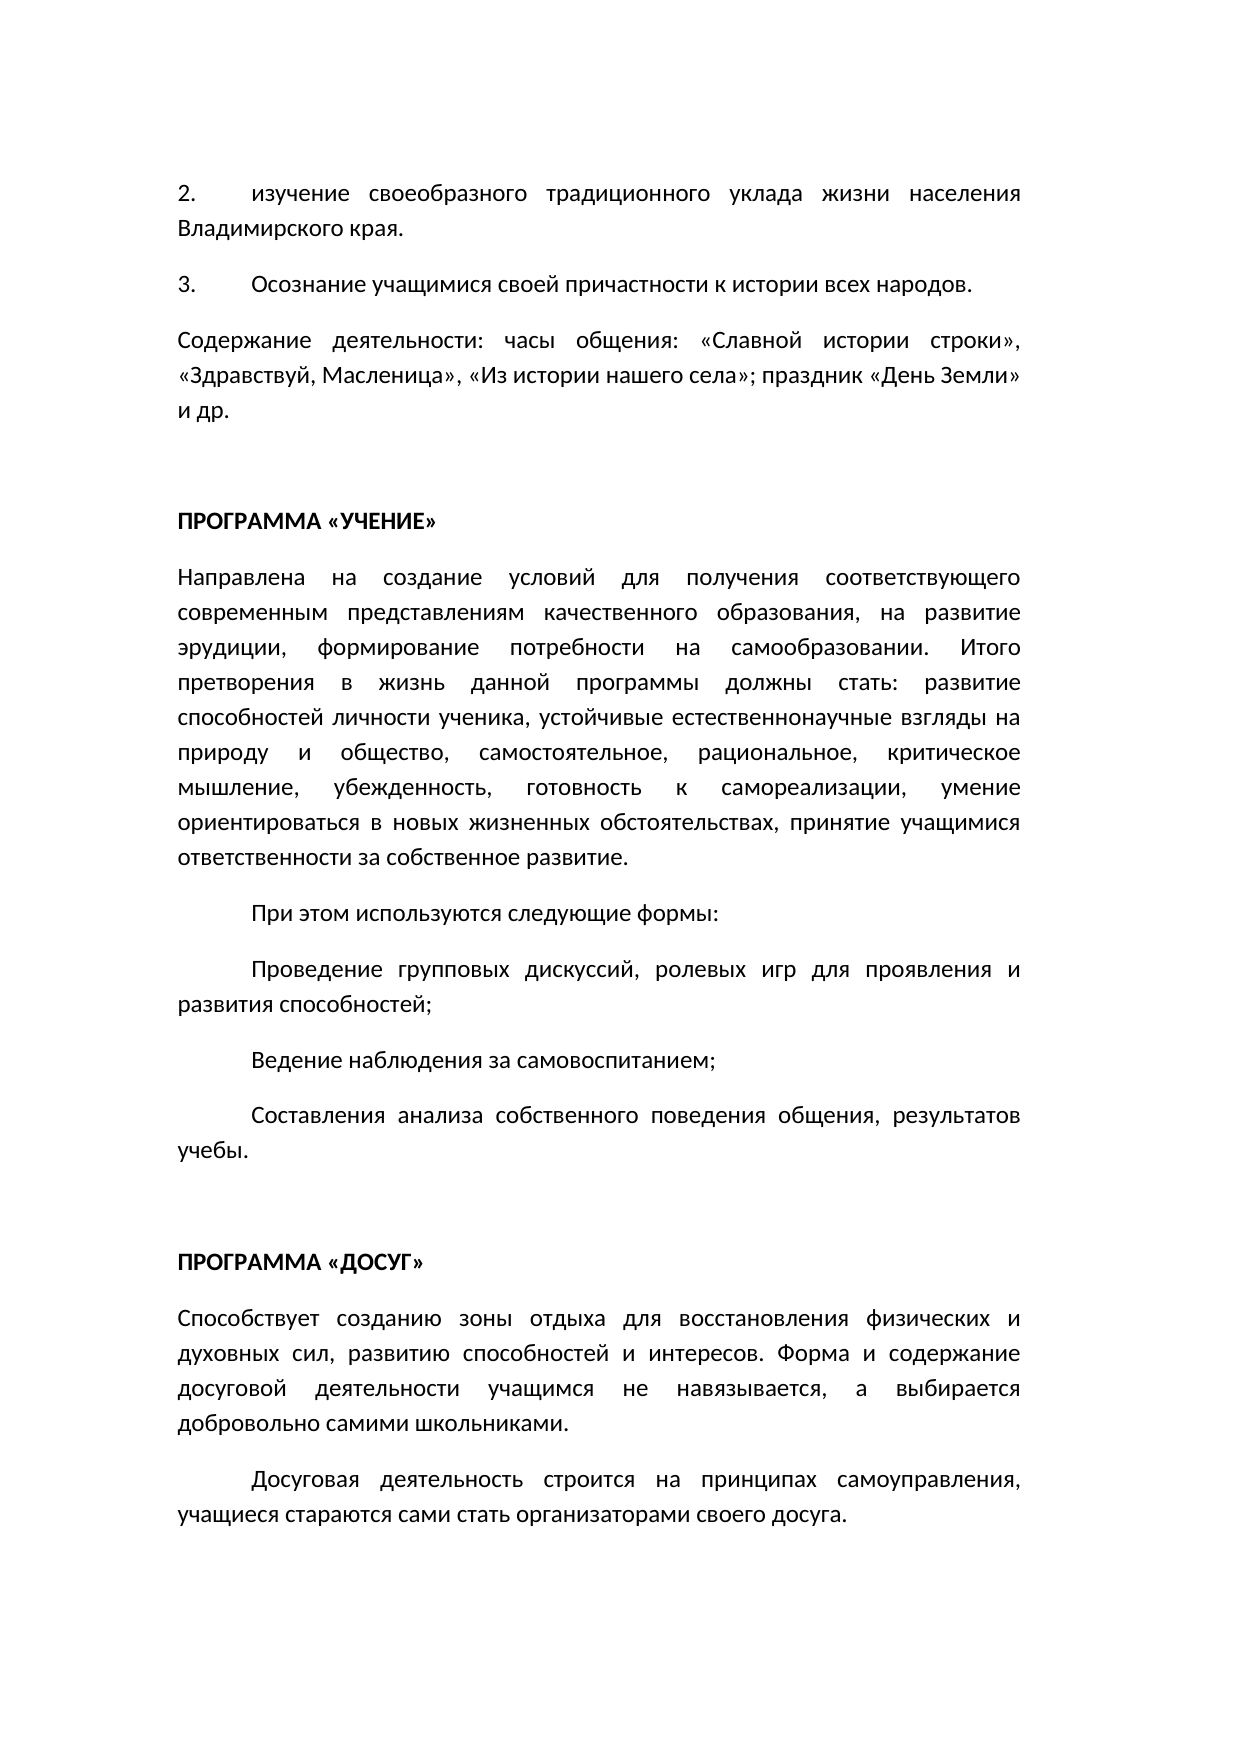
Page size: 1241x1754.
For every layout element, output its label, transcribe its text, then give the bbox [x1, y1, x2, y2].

text Досуговая деятельность строится на принципах самоуправления, учащиеся стараются сами стать организаторами своего досуга. [177, 1463, 1022, 1528]
text При этом используются следующие формы: [177, 897, 1022, 928]
text Составления анализа собственного поведения общения, результатов учебы. [177, 1100, 1022, 1165]
text ПРОГРАММА «УЧЕНИЕ» [177, 506, 1022, 536]
text Ведение наблюдения за самовоспитанием; [177, 1044, 1022, 1074]
text Направлена на создание условий для получения соответствующего современным представлениям качественного образования, на развитие эрудиции, формирование потребности на самообразовании. Итого претворения в жизнь данной программы должны стать: развитие способностей личности ученика, устойчивые естественнонаучные взгляды на природу и общество, самостоятельное, рациональное, критическое мышление, убежденность, готовность к самореализации, умение ориентироваться в новых жизненных обстоятельствах, принятие учащимися ответственности за собственное развитие. [177, 561, 1022, 872]
text 2. изучение своеобразного традиционного уклада жизни населения Владимирского края. [177, 177, 1022, 243]
text Содержание деятельности: часы общения: «Славной истории строки», «Здравствуй, Масленица», «Из истории нашего села»; праздник «День Земли» и др. [177, 324, 1022, 424]
text ПРОГРАММА «ДОСУГ» [177, 1246, 1022, 1277]
text 3. Осознание учащимися своей причастности к истории всех народов. [177, 268, 1022, 298]
text Способствует созданию зоны отдыха для восстановления физических и духовных сил, развитию способностей и интересов. Форма и содержание досуговой деятельности учащимся не навязывается, а выбирается добровольно самими школьниками. [177, 1302, 1022, 1438]
text Проведение групповых дискуссий, ролевых игр для проявления и развития способностей; [177, 953, 1022, 1018]
